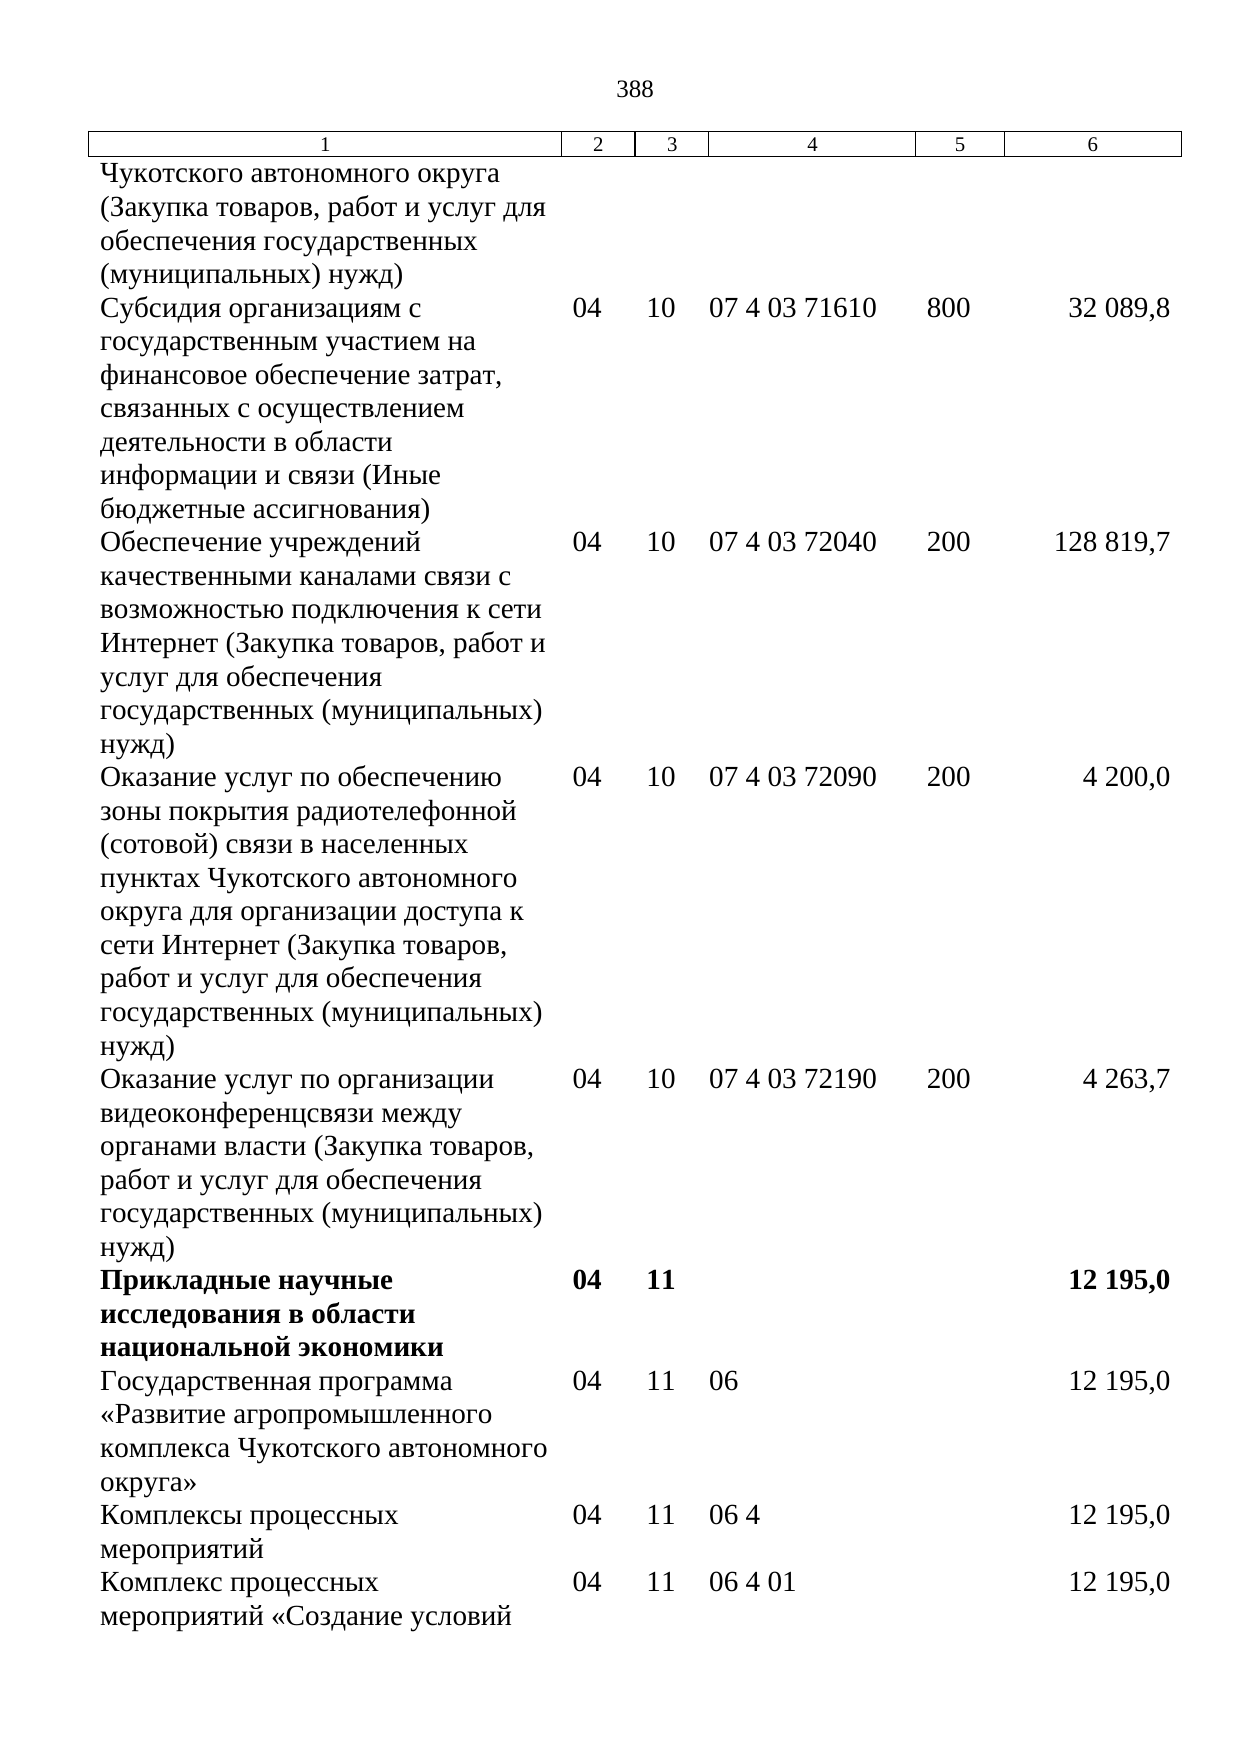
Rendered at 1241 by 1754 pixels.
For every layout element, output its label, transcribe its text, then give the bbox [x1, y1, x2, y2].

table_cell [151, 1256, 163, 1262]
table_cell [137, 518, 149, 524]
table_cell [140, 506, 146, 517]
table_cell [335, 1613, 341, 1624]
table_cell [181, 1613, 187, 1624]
table_header 2 [562, 132, 634, 156]
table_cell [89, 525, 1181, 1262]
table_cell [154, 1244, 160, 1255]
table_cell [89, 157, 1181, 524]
table_header 5 [916, 132, 1004, 156]
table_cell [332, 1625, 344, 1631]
table_header 1 [89, 132, 561, 156]
table_header 4 [709, 132, 915, 156]
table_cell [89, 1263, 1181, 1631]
table_header 3 [636, 132, 708, 156]
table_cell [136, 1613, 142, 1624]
table_header 6 [1005, 132, 1181, 156]
